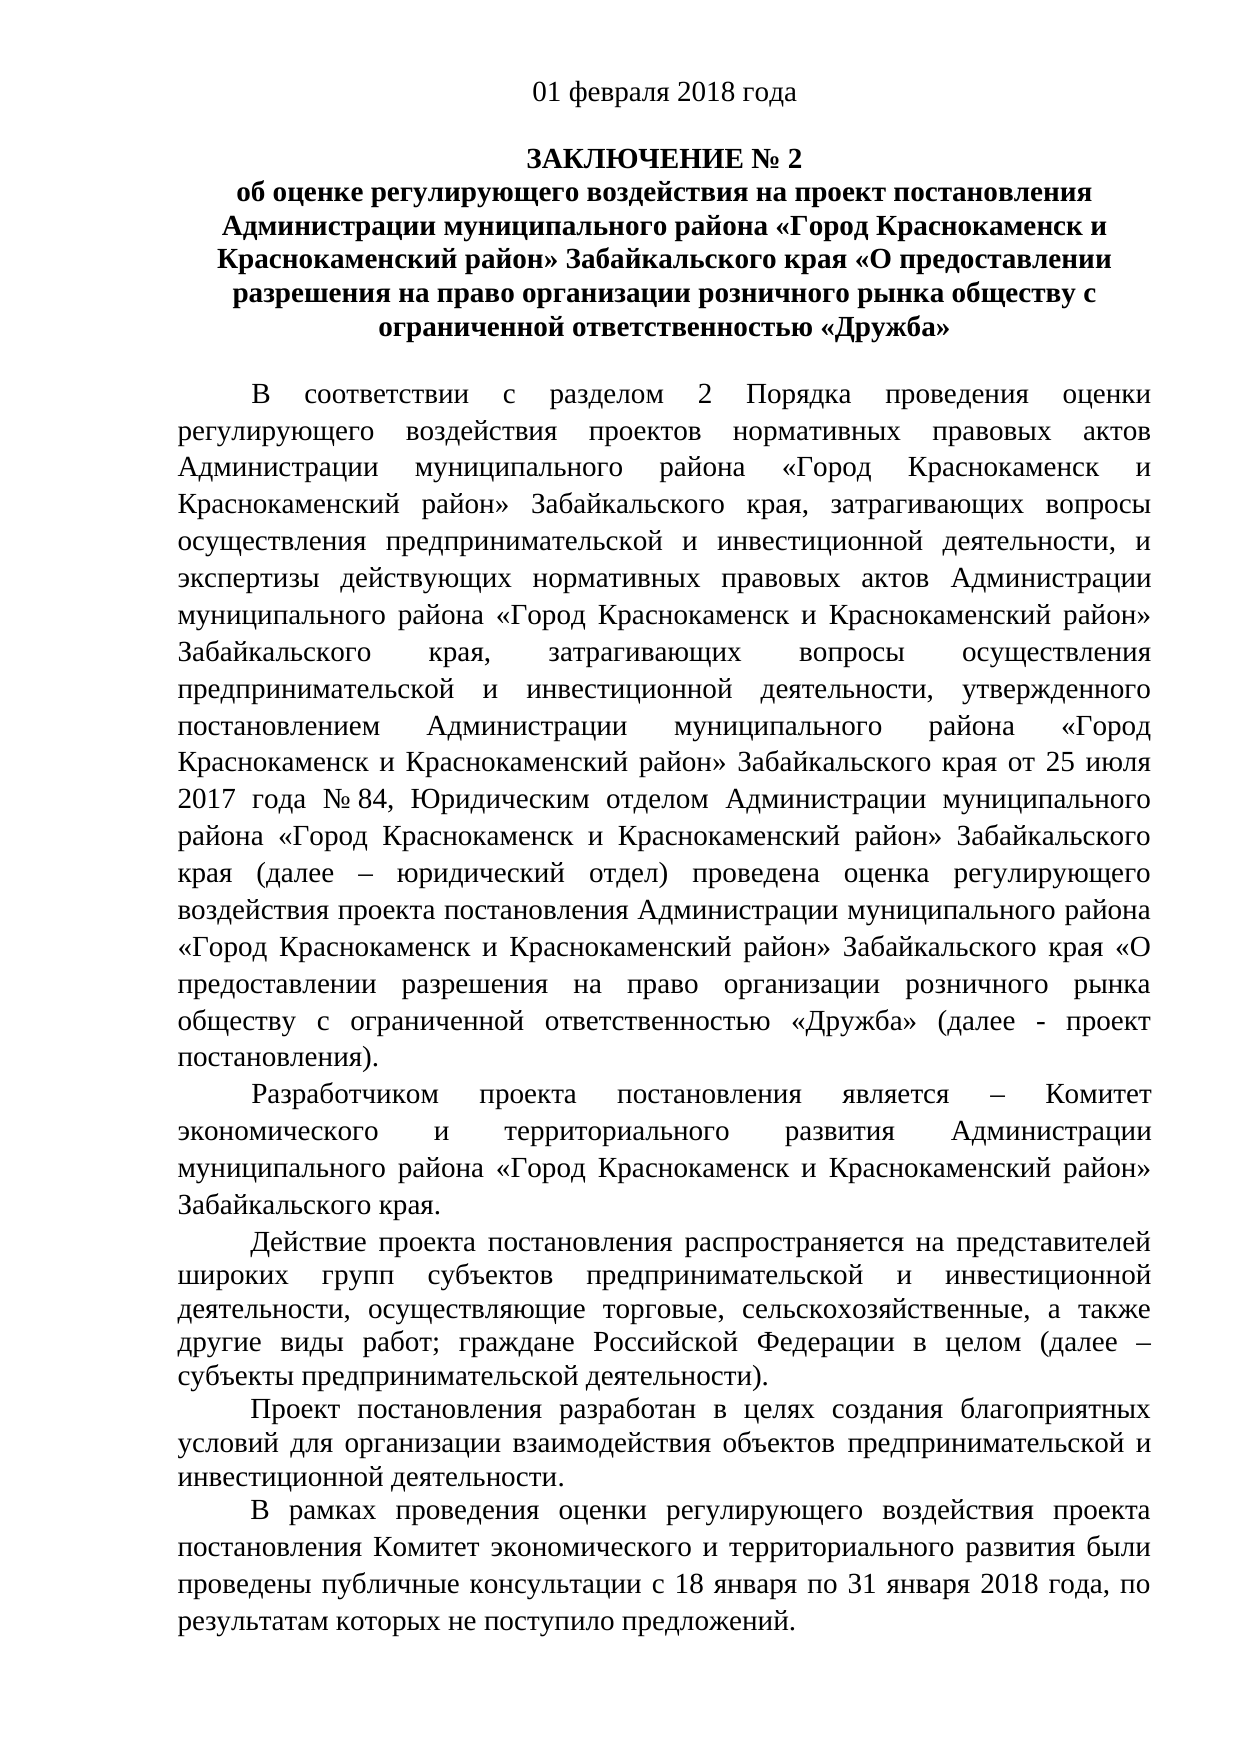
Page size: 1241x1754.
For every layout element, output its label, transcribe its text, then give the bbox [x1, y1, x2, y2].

text об оценке регулирующего воздействия на проект постановления Администрации муниципального района «Город Краснокаменск и Краснокаменский район» Забайкальского края «О предоставлении разрешения на право организации розничного рынка обществу с ограниченной ответственностью «Дружба» [177, 174, 1152, 342]
text Разработчиком проекта постановления является – Комитет экономического и территориального развития Администрации муниципального района «Город Краснокаменск и Краснокаменский район» Забайкальского края. [177, 1076, 1152, 1221]
text Проект постановления разработан в целях создания благоприятных условий для организации взаимодействия объектов предпринимательской и инвестиционной деятельности. [177, 1392, 1152, 1492]
text 01 февраля 2018 года [177, 74, 1152, 107]
text ЗАКЛЮЧЕНИЕ № 2 [177, 141, 1152, 174]
text Действие проекта постановления распространяется на представителей широких групп субъектов предпринимательской и инвестиционной деятельности, осуществляющие торговые, сельскохозяйственные, а также другие виды работ; граждане Российской Федерации в целом (далее – субъекты предпринимательской деятельности). [177, 1224, 1152, 1392]
text В рамках проведения оценки регулирующего воздействия проекта постановления Комитет экономического и территориального развития были проведены публичные консультации с 18 января по 31 января 2018 года, по результатам которых не поступило предложений. [177, 1492, 1152, 1636]
text В соответствии с разделом 2 Порядка проведения оценки регулирующего воздействия проектов нормативных правовых актов Администрации муниципального района «Город Краснокаменск и Краснокаменский район» Забайкальского края, затрагивающих вопросы осуществления предпринимательской и инвестиционной деятельности, и экспертизы действующих нормативных правовых актов Администрации муниципального района «Город Краснокаменск и Краснокаменский район» Забайкальского края, затрагивающих вопросы осуществления предпринимательской и инвестиционной деятельности, утвержденного постановлением Администрации муниципального района «Город Краснокаменск и Краснокаменский район» Забайкальского края от 25 июля 2017 года № 84, Юридическим отделом Администрации муниципального района «Город Краснокаменск и Краснокаменский район» Забайкальского края (далее – юридический отдел) проведена оценка регулирующего воздействия проекта постановления Администрации муниципального района «Город Краснокаменск и Краснокаменский район» Забайкальского края «О предоставлении разрешения на право организации розничного рынка обществу с ограниченной ответственностью «Дружба» (далее - проект постановления). [177, 376, 1152, 1073]
